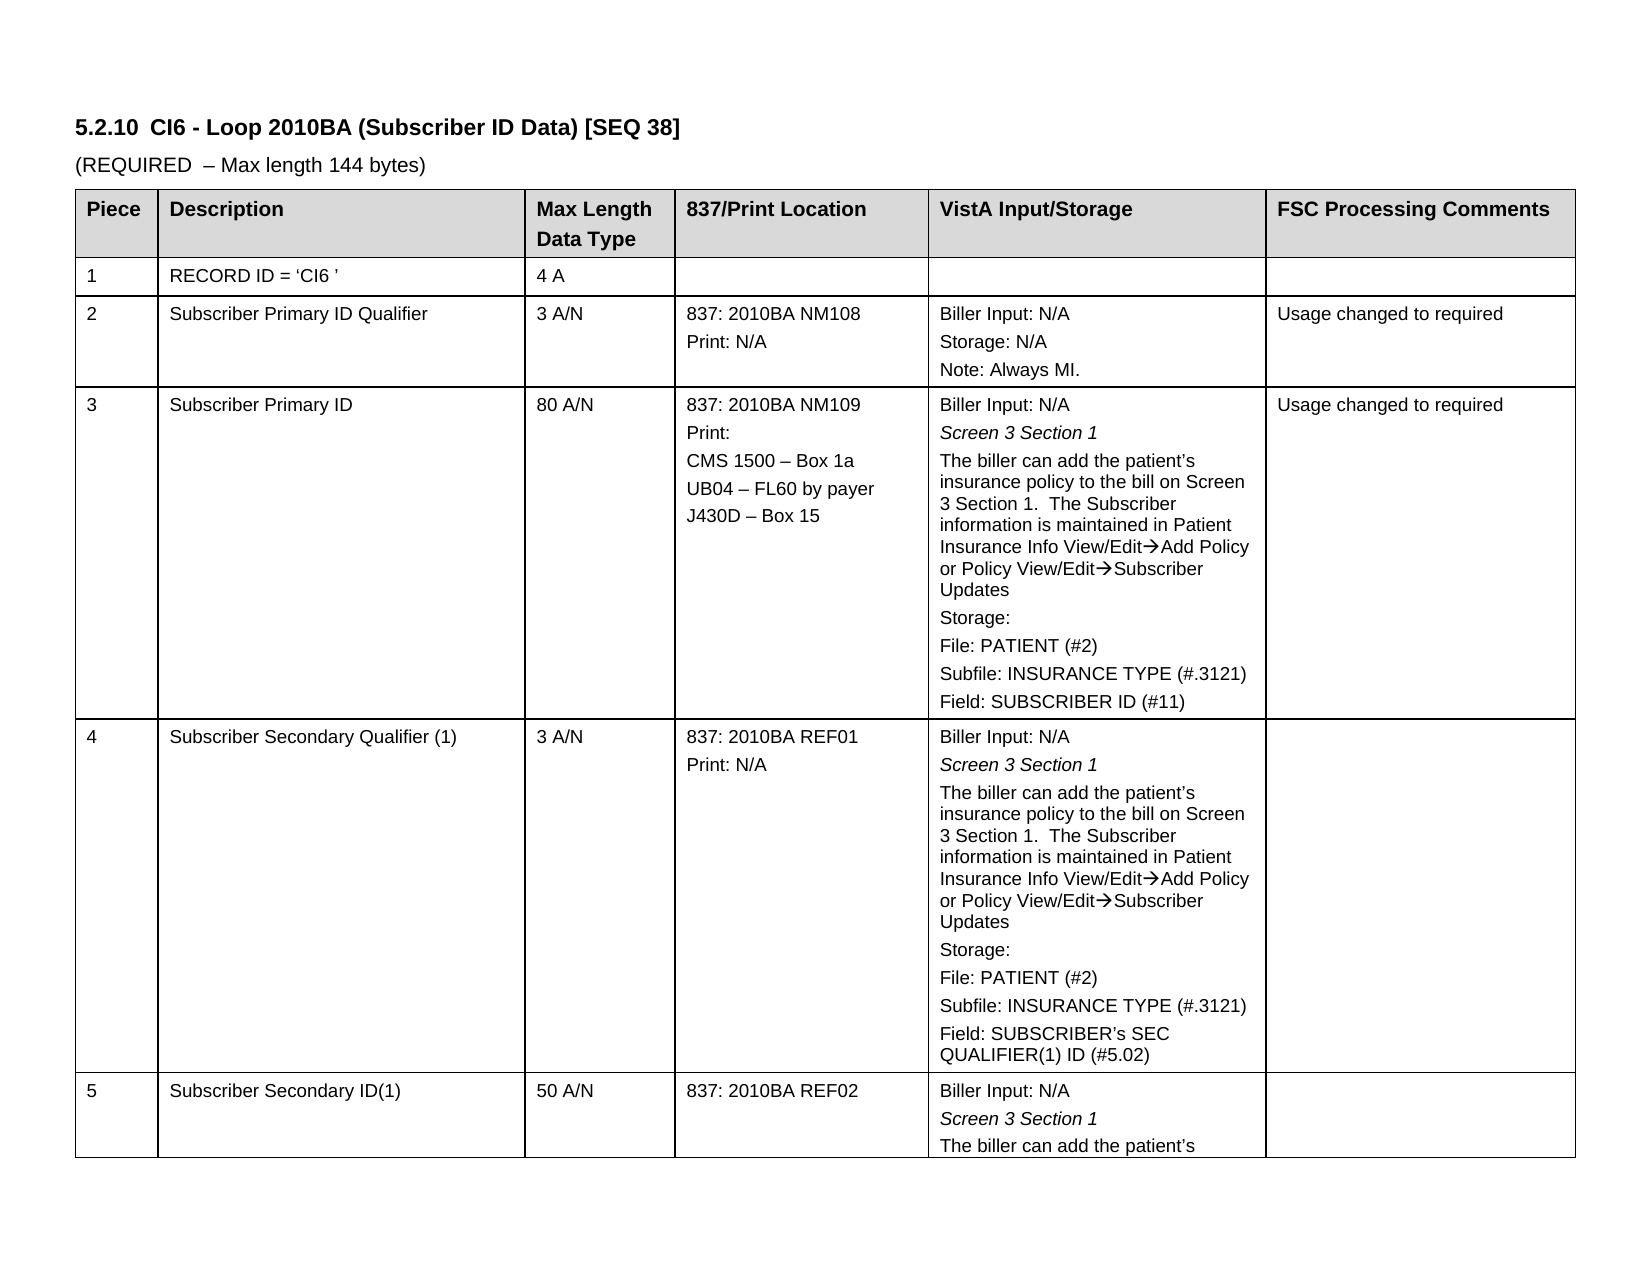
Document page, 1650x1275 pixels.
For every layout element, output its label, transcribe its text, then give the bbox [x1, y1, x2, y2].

table_cell [676, 258, 928, 295]
table_cell 4 A [526, 258, 674, 295]
subtitle CI6 - Loop 2010BA (Subscriber ID Data) [SEQ 38] [75, 114, 1575, 140]
table_cell [1267, 720, 1575, 1072]
table_cell 837: 2010BA REF02 [676, 1073, 928, 1157]
table_cell 1 [76, 258, 157, 295]
table_cell Subscriber Primary ID [159, 388, 524, 718]
table_cell Subscriber Secondary Qualifier (1) [159, 720, 524, 1072]
table_header 837/Print Location [676, 190, 928, 257]
table_cell Usage changed to required [1267, 297, 1575, 386]
table_cell RECORD ID = ‘CI6 ’ [159, 258, 524, 295]
table_cell 3 A/N [526, 297, 674, 386]
table_cell Biller Input: N/A Storage: N/A Note: Always MI. [929, 297, 1265, 386]
text (REQUIRED – Max length 144 bytes) [75, 153, 1575, 177]
table_cell 837: 2010BA NM108 Print: N/A [676, 297, 928, 386]
table_cell 4 [76, 720, 157, 1072]
table_cell Usage changed to required [1267, 388, 1575, 718]
table_header FSC Processing Comments [1267, 190, 1575, 257]
table_header Piece [76, 190, 157, 257]
table_cell Subscriber Primary ID Qualifier [159, 297, 524, 386]
table_cell [1267, 258, 1575, 295]
table_cell 5 [76, 1073, 157, 1157]
table_cell 837: 2010BA REF01 Print: N/A [676, 720, 928, 1072]
table_header VistA Input/Storage [929, 190, 1265, 257]
table_cell Biller Input: N/A Screen 3 Section 1 The biller can add the patient’s insurance policy to the bill on Screen 3 Section 1. The Subscriber information is maintained in Patient Insurance Info View/EditAdd Policy or Policy View/EditSubscriber Updates Storage: File: PATIENT (#2) Subfile: INSURANCE TYPE (#.3121) Field: SUBSCRIBER’s SEC QUALIFIER(1) ID (#5.02) [929, 720, 1265, 1072]
table_cell Biller Input: N/A Screen 3 Section 1 The biller can add the patient’s insurance policy to the bill on Screen 3 Section 1. The Subscriber information is maintained in Patient Insurance Info View/EditAdd Policy or Policy View/EditSubscriber Updates Storage: File: PATIENT (#2) Subfile: INSURANCE TYPE (#.3121) Field: SUBSCRIBER ID (#11) [929, 388, 1265, 718]
table_cell 3 [76, 388, 157, 718]
table_cell 50 A/N [526, 1073, 674, 1157]
table_cell 2 [76, 297, 157, 386]
table_cell 837: 2010BA NM109 Print: CMS 1500 – Box 1a UB04 – FL60 by payer J430D – Box 15 [676, 388, 928, 718]
table_cell [1267, 1073, 1575, 1157]
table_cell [929, 1073, 1265, 1157]
table_cell 3 A/N [526, 720, 674, 1072]
table_header Description [159, 190, 524, 257]
table_cell Subscriber Secondary ID(1) [159, 1073, 524, 1157]
table_header Max Length Data Type [526, 190, 674, 257]
table_cell [929, 258, 1265, 295]
table_cell 80 A/N [526, 388, 674, 718]
